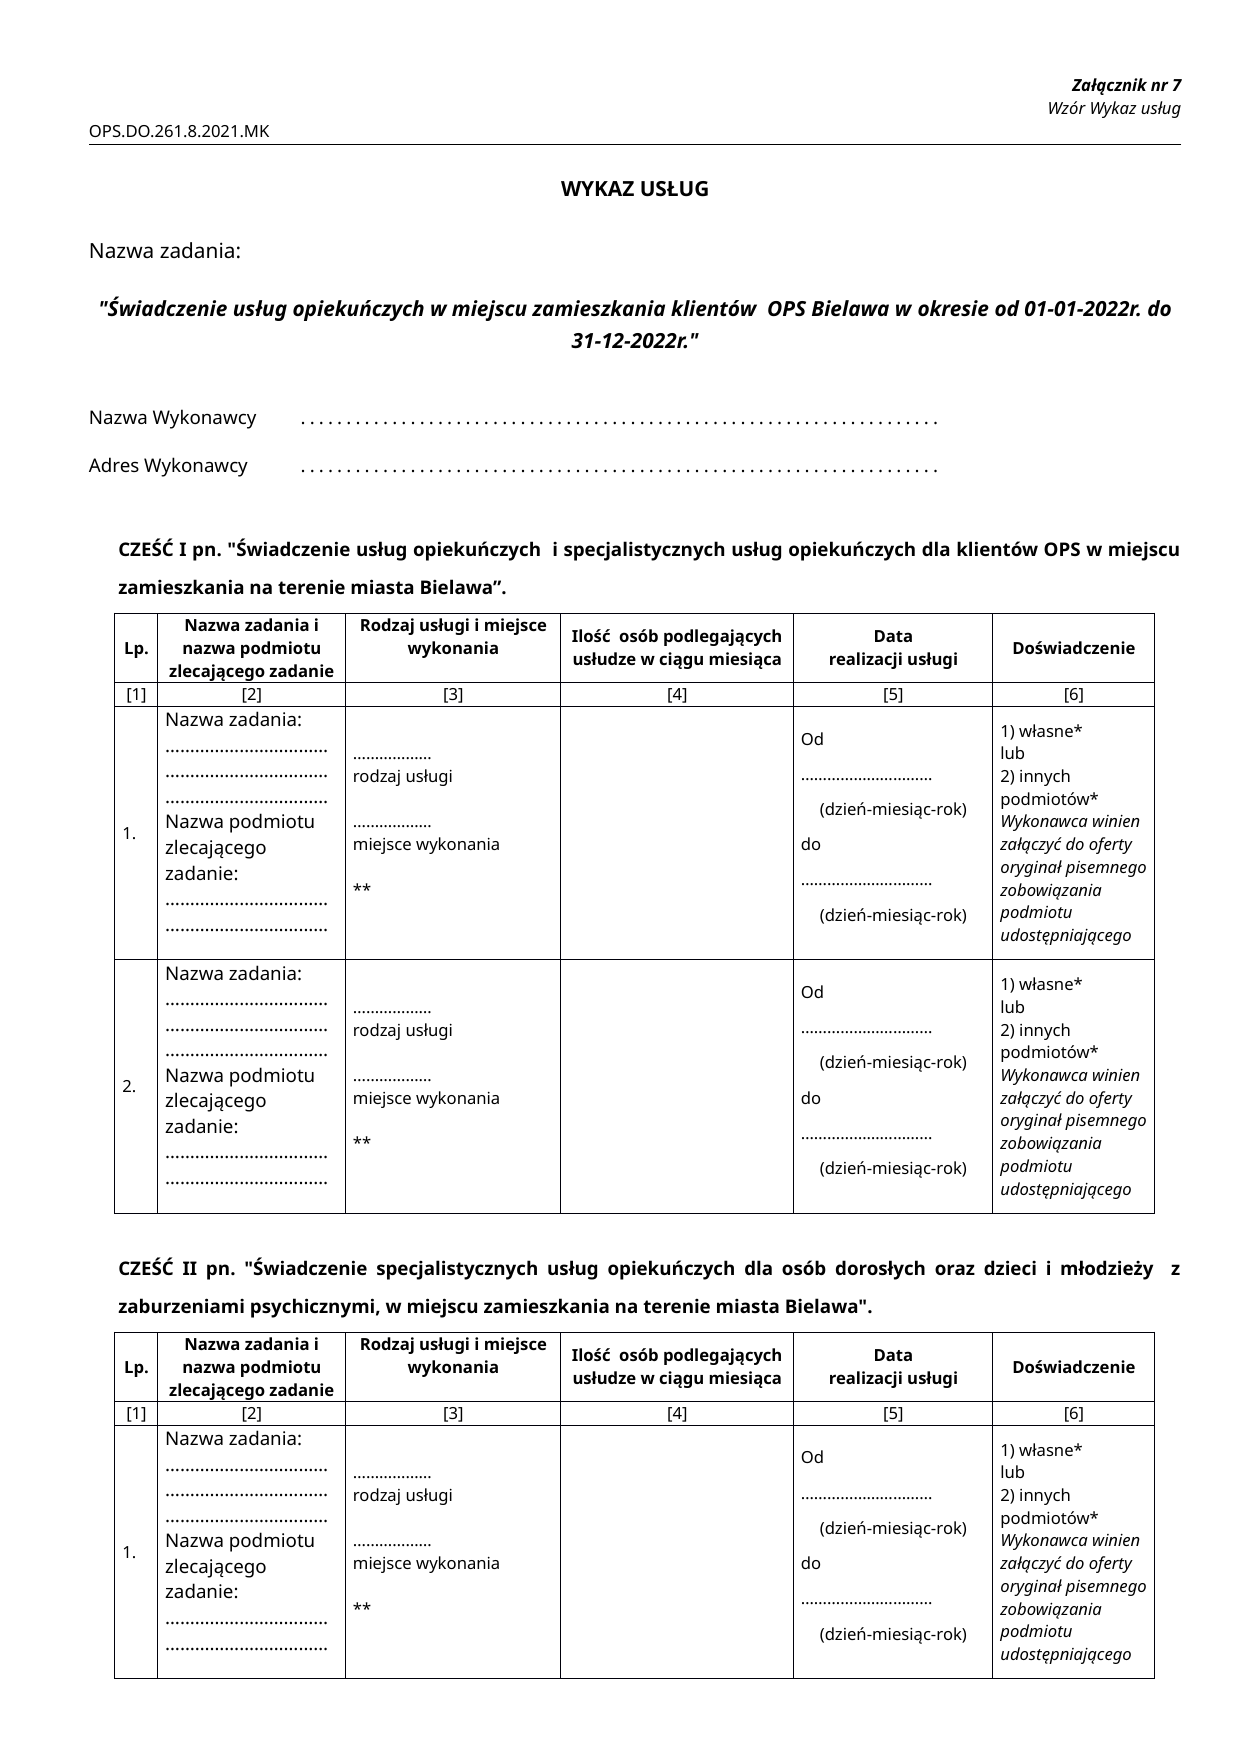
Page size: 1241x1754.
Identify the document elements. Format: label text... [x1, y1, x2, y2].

table_header Ilość osób podlegających usłudze w ciągu miesiąca [561, 1333, 793, 1401]
text Nazwa zadania: [89, 236, 1181, 265]
table_cell [561, 1426, 793, 1678]
table_header Nazwa Wykonawcy [81, 398, 293, 446]
table_cell ...................................................................... [293, 446, 1131, 494]
text CZEŚĆ I pn. "Świadczenie usług opiekuńczych i specjalistycznych usług opiekuńczych dla klientów OPS w miejscu zamieszkania na terenie miasta Bielawa”. [118, 536, 1181, 600]
table_cell [5] [794, 683, 992, 706]
table_header Nazwa zadania i nazwa podmiotu zlecającego zadanie [158, 1333, 345, 1401]
table_cell Adres Wykonawcy [81, 446, 293, 494]
table_header Nazwa zadania i nazwa podmiotu zlecającego zadanie [158, 614, 345, 682]
text WYKAZ USŁUG [89, 174, 1181, 202]
table_cell 1. [115, 1426, 157, 1678]
table_header Lp. [115, 614, 157, 682]
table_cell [993, 1426, 1154, 1678]
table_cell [158, 1426, 345, 1678]
table_cell [3] [346, 683, 560, 706]
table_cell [794, 1426, 992, 1678]
table_cell 2. [115, 960, 157, 1212]
table_header Rodzaj usługi i miejsce wykonania [346, 614, 560, 682]
text "Świadczenie usług opiekuńczych w miejscu zamieszkania klientów OPS Bielawa w okresie od 01-01-2022r. do 31-12-2022r." [89, 294, 1181, 355]
table_cell Od ………………………… (dzień-miesiąc-rok) do ………………………… (dzień-miesiąc-rok) [794, 960, 992, 1212]
table_header Ilość osób podlegających usłudze w ciągu miesiąca [561, 614, 793, 682]
table_header Doświadczenie [993, 1333, 1154, 1401]
table_cell [1] [115, 683, 157, 706]
table_cell [3] [346, 1402, 560, 1424]
table_cell [5] [794, 1402, 992, 1424]
table_cell [2] [158, 683, 345, 706]
table_header Rodzaj usługi i miejsce wykonania [346, 1333, 560, 1401]
table_cell ……………… rodzaj usługi ……………… miejsce wykonania ** [346, 707, 560, 959]
table_cell [4] [561, 1402, 793, 1424]
table_cell [4] [561, 683, 793, 706]
table_header ...................................................................... [293, 398, 1131, 446]
table_cell ……………… rodzaj usługi ……………… miejsce wykonania ** [346, 960, 560, 1212]
table_header Data realizacji usługi [794, 1333, 992, 1401]
table_header Doświadczenie [993, 614, 1154, 682]
table_cell [2] [158, 1402, 345, 1424]
table_cell Nazwa zadania: …………………………… …………………………… …………………………… Nazwa podmiotu zlecającego zadanie: …………………………… …………………………… [158, 960, 345, 1212]
table_cell 1) własne* lub 2) innych podmiotów* Wykonawca winien załączyć do oferty oryginał pisemnego zobowiązania podmiotu udostępniającego [993, 707, 1154, 959]
table_cell [1] [115, 1402, 157, 1424]
table_cell Od ………………………… (dzień-miesiąc-rok) do ………………………… (dzień-miesiąc-rok) [794, 707, 992, 959]
table_cell [561, 707, 793, 959]
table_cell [346, 1426, 560, 1678]
table_header Data realizacji usługi [794, 614, 992, 682]
table_cell 1. [115, 707, 157, 959]
table_cell Nazwa zadania: …………………………… …………………………… …………………………… Nazwa podmiotu zlecającego zadanie: …………………………… …………………………… [158, 707, 345, 959]
table_header Lp. [115, 1333, 157, 1401]
table_cell [6] [993, 683, 1154, 706]
table_cell [6] [993, 1402, 1154, 1424]
table_cell [561, 960, 793, 1212]
text CZEŚĆ II pn. "Świadczenie specjalistycznych usług opiekuńczych dla osób dorosłych oraz dzieci i młodzieży z zaburzeniami psychicznymi, w miejscu zamieszkania na terenie miasta Bielawa". [118, 1255, 1181, 1319]
table_cell 1) własne* lub 2) innych podmiotów* Wykonawca winien załączyć do oferty oryginał pisemnego zobowiązania podmiotu udostępniającego [993, 960, 1154, 1212]
